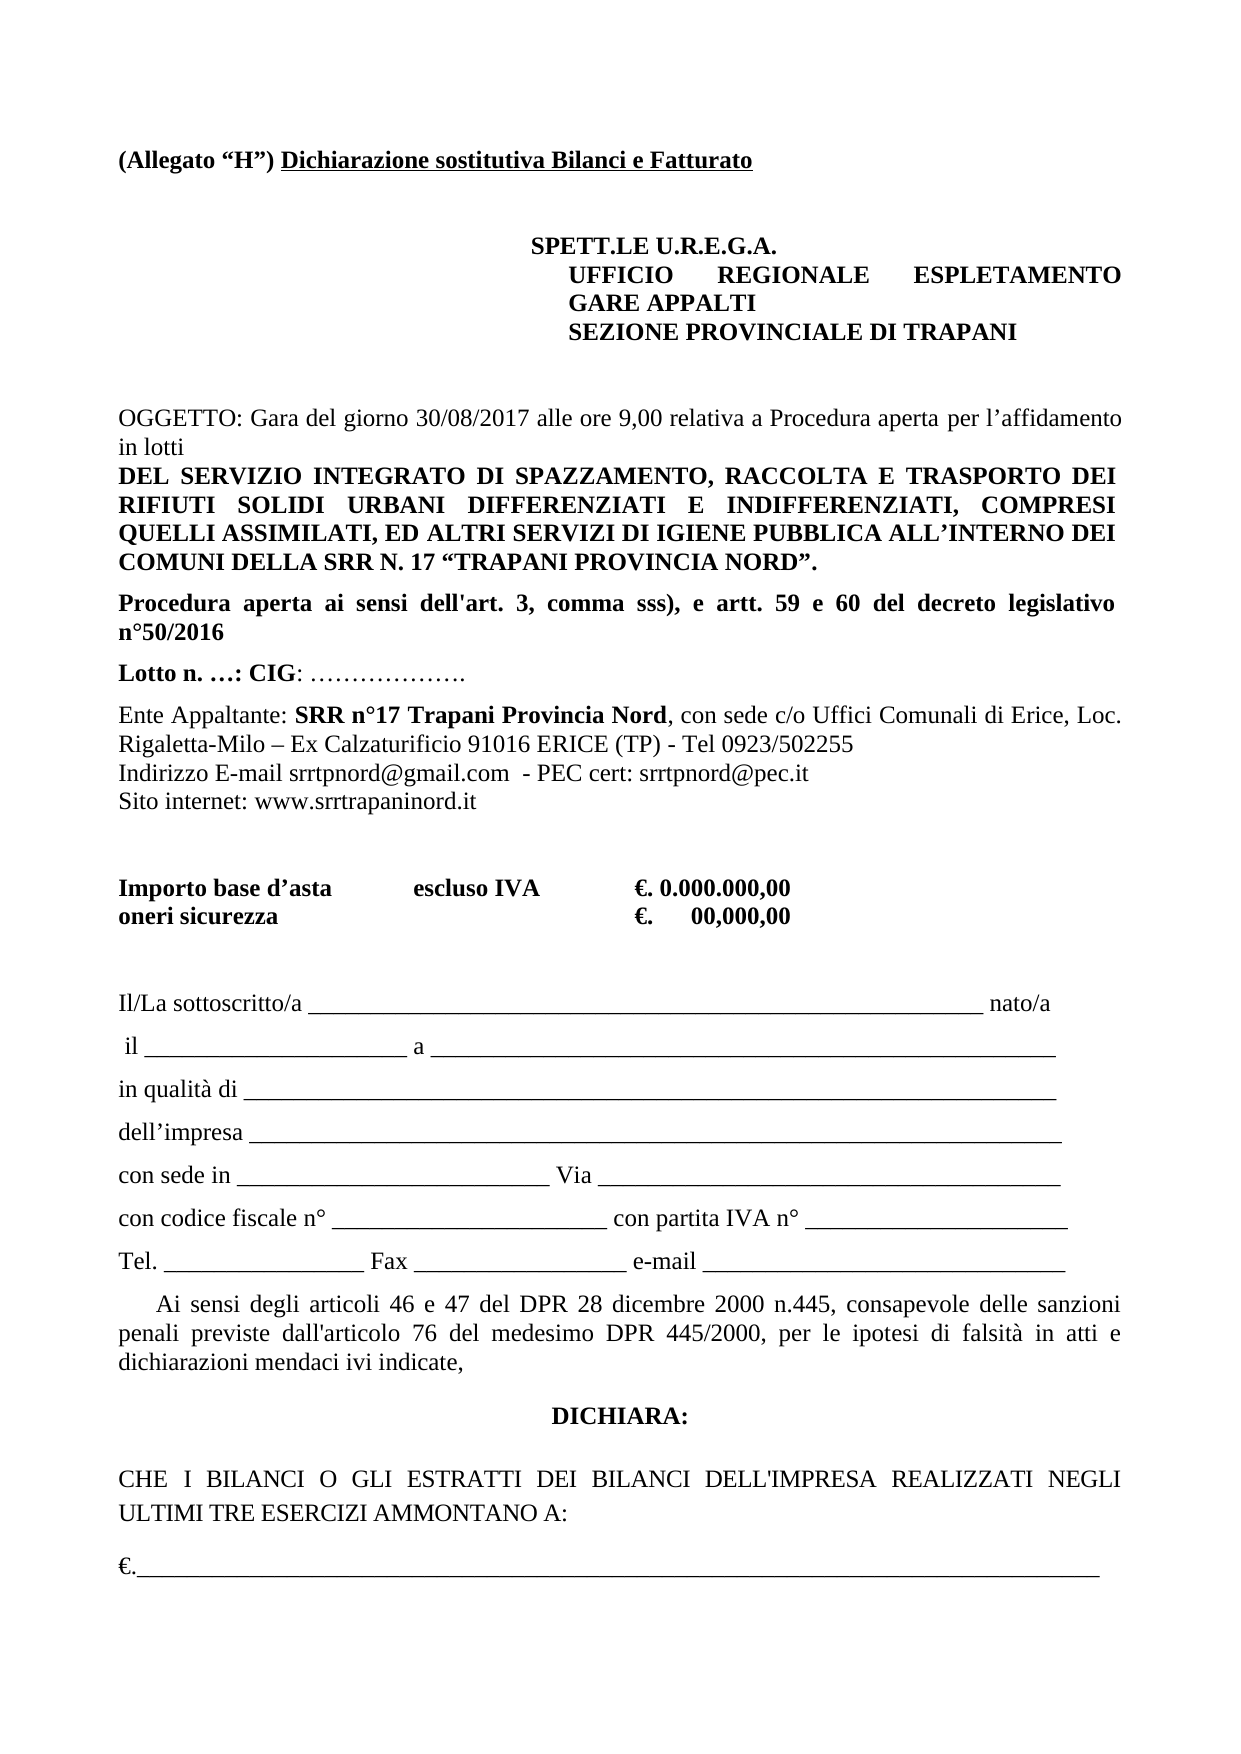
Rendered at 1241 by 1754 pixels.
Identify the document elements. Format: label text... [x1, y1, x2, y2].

text DEL SERVIZIO INTEGRATO DI SPAZZAMENTO, RACCOLTA E TRASPORTO DEI RIFIUTI SOLIDI URBANI DIFFERENZIATI E INDIFFERENZIATI, COMPRESI QUELLI ASSIMILATI, ED ALTRI SERVIZI DI IGIENE PUBBLICA ALL’INTERNO DEI COMUNI DELLA SRR N. 17 “TRAPANI PROVINCIA NORD”. [118, 461, 1117, 576]
text Lotto n. …: CIG: ………………. [118, 658, 1107, 688]
text con codice fiscale n° ______________________ con partita IVA n° _____________________ [118, 1203, 1122, 1232]
text in qualità di _________________________________________________________________ [118, 1074, 1122, 1103]
text Indirizzo E-mail srrtpnord@gmail.com - PEC cert: srrtpnord@pec.it [118, 758, 1122, 786]
text Procedura aperta ai sensi dell'art. 3, comma sss), e artt. 59 e 60 del decreto legislativo n°50/2016 [118, 588, 1117, 646]
text SPETT.LE U.R.E.G.A. [399, 231, 1122, 260]
text €._____________________________________________________________________________ [118, 1551, 1122, 1580]
text Ai sensi degli articoli 46 e 47 del DPR 28 dicembre 2000 n.445, consapevole delle sanzioni penali previste dall'articolo 76 del medesimo DPR 445/2000, per le ipotesi di falsità in atti e dichiarazioni mendaci ivi indicate, [118, 1289, 1122, 1376]
text Tel. ________________ Fax _________________ e-mail _____________________________ [118, 1246, 1122, 1275]
text (Allegato “H”) Dichiarazione sostitutiva Bilanci e Fatturato [118, 145, 1122, 173]
text il _____________________ a __________________________________________________ [118, 1031, 1122, 1059]
text con sede in _________________________ Via _____________________________________ [118, 1160, 1122, 1189]
text oneri sicurezza €. 00,000,00 [118, 901, 1122, 930]
text SEZIONE PROVINCIALE DI TRAPANI [568, 317, 1122, 346]
subtitle DICHIARA: [118, 1401, 1122, 1429]
text Il/La sottoscritto/a ______________________________________________________ nato/a [118, 988, 1122, 1016]
text OGGETTO: Gara del giorno 30/08/2017 alle ore 9,00 relativa a Procedura aperta per l’affidamento in lotti [118, 403, 1122, 461]
text UFFICIO REGIONALE ESPLETAMENTO GARE APPALTI [568, 260, 1122, 317]
text Importo base d’asta escluso IVA €. 0.000.000,00 [118, 873, 1122, 901]
text dell’impresa _________________________________________________________________ [118, 1117, 1122, 1146]
text Sito internet: www.srrtrapaninord.it [118, 786, 1122, 815]
text Ente Appaltante: SRR n°17 Trapani Provincia Nord, con sede c/o Uffici Comunali di Erice, Loc. Rigaletta-Milo – Ex Calzaturificio 91016 ERICE (TP) - Tel 0923/502255 [118, 700, 1122, 758]
text CHE I BILANCI O GLI ESTRATTI DEI BILANCI DELL'IMPRESA REALIZZATI NEGLI ULTIMI TRE ESERCIZI AMMONTANO A: [118, 1464, 1122, 1526]
